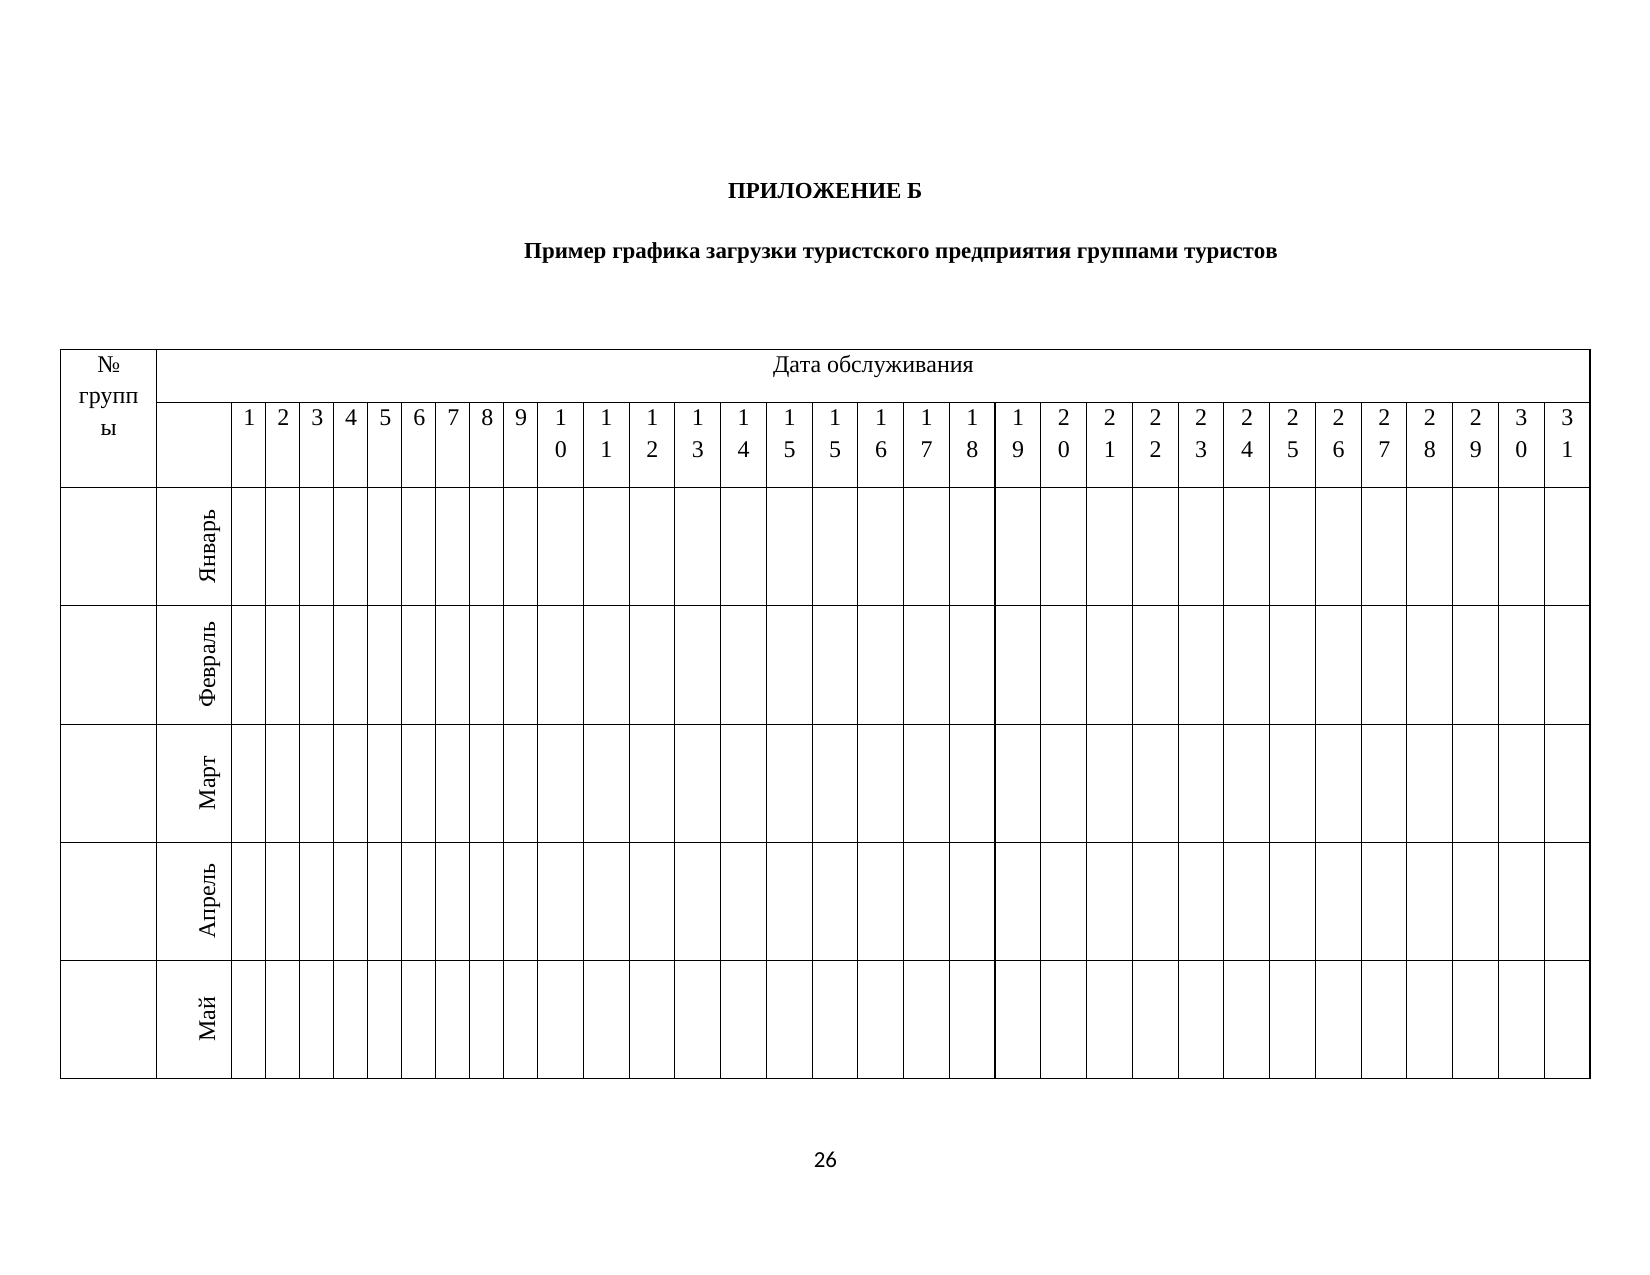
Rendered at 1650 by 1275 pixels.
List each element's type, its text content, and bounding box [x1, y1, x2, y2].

table_cell [950, 961, 994, 1078]
table_cell [1224, 606, 1269, 723]
table_cell [1316, 606, 1361, 723]
table_cell [1179, 488, 1223, 605]
table_cell [470, 725, 503, 842]
table_cell 5 [368, 403, 401, 487]
table_cell [1133, 843, 1178, 960]
table_cell [1453, 488, 1498, 605]
table_cell [61, 843, 156, 960]
table_cell [436, 843, 469, 960]
table_cell [300, 488, 333, 605]
table_cell [538, 606, 583, 723]
table_cell [1545, 725, 1589, 842]
table_cell [1545, 488, 1589, 605]
table_cell [813, 606, 857, 723]
table_cell [504, 606, 537, 723]
table_cell [1407, 843, 1452, 960]
table_cell 27 [1362, 403, 1406, 487]
table_cell [1316, 488, 1361, 605]
table_cell [1224, 725, 1269, 842]
table_cell [1316, 725, 1361, 842]
table_cell [721, 961, 766, 1078]
table_cell [1362, 725, 1406, 842]
table_cell [584, 488, 629, 605]
table_cell Апрель [157, 843, 231, 960]
table_cell 22 [1133, 403, 1178, 487]
table_cell [996, 961, 1040, 1078]
table_cell 14 [721, 403, 766, 487]
table_cell 21 [1087, 403, 1132, 487]
table_cell [266, 488, 299, 605]
table_cell [630, 961, 674, 1078]
table_cell [538, 843, 583, 960]
table_cell [1407, 606, 1452, 723]
table_cell [1362, 843, 1406, 960]
table_cell [1087, 488, 1132, 605]
table_cell 7 [436, 403, 469, 487]
table_cell 17 [904, 403, 949, 487]
table_cell [1270, 961, 1315, 1078]
table_cell [904, 725, 949, 842]
table_cell [1407, 725, 1452, 842]
table_cell [1499, 725, 1544, 842]
table_cell [950, 606, 994, 723]
table_cell 4 [334, 403, 367, 487]
table_cell [767, 843, 812, 960]
table_cell [858, 961, 903, 1078]
table_cell [61, 961, 156, 1078]
table_cell 18 [950, 403, 994, 487]
table_cell Май [157, 961, 231, 1078]
table_cell [813, 488, 857, 605]
table_cell [470, 488, 503, 605]
table_cell [61, 725, 156, 842]
table_cell [1270, 843, 1315, 960]
table_cell [1133, 606, 1178, 723]
text ПРИЛОЖЕНИЕ Б [118, 177, 1532, 203]
table_cell Март [157, 725, 231, 842]
table_cell [157, 403, 231, 487]
table_cell [858, 843, 903, 960]
table_cell 26 [1316, 403, 1361, 487]
table_cell [904, 843, 949, 960]
table_cell [300, 843, 333, 960]
table_cell 9 [504, 403, 537, 487]
table_cell [266, 961, 299, 1078]
table_cell [436, 606, 469, 723]
table_cell [1407, 488, 1452, 605]
table_cell [1087, 961, 1132, 1078]
table_cell [767, 488, 812, 605]
table_cell [1224, 961, 1269, 1078]
table_cell [858, 606, 903, 723]
table_cell [904, 488, 949, 605]
table_cell [630, 843, 674, 960]
table_cell [1499, 843, 1544, 960]
table_cell [1545, 606, 1589, 723]
table_cell [1133, 725, 1178, 842]
table_cell [402, 843, 435, 960]
table_cell [334, 961, 367, 1078]
table_cell [1179, 961, 1223, 1078]
table_cell [767, 961, 812, 1078]
table_cell [1453, 961, 1498, 1078]
table_cell [232, 843, 265, 960]
table_cell [232, 961, 265, 1078]
table_cell [675, 488, 720, 605]
table_cell [675, 725, 720, 842]
table_cell [813, 843, 857, 960]
table_cell [402, 606, 435, 723]
table_cell [767, 606, 812, 723]
table_cell [1270, 488, 1315, 605]
table_cell 28 [1407, 403, 1452, 487]
table_cell [1499, 488, 1544, 605]
table_cell [584, 843, 629, 960]
table_cell [813, 725, 857, 842]
table_cell [266, 606, 299, 723]
table_cell 15 [813, 403, 857, 487]
table_cell [721, 843, 766, 960]
table_cell [334, 725, 367, 842]
table_cell [1453, 725, 1498, 842]
table_cell [1362, 606, 1406, 723]
table_cell 16 [858, 403, 903, 487]
table_cell [504, 725, 537, 842]
table_cell [1362, 488, 1406, 605]
table_cell [1087, 606, 1132, 723]
table_cell 13 [675, 403, 720, 487]
table_cell [1316, 961, 1361, 1078]
table_cell [368, 725, 401, 842]
table_cell [368, 606, 401, 723]
table_cell [334, 843, 367, 960]
table_cell [266, 843, 299, 960]
table_header Дата обслуживания [157, 350, 1589, 402]
table_cell [1179, 606, 1223, 723]
table_cell Февраль [157, 606, 231, 723]
table_cell [950, 488, 994, 605]
table_cell 24 [1224, 403, 1269, 487]
table_cell 31 [1545, 403, 1589, 487]
table_cell 19 [996, 403, 1040, 487]
table_cell [1041, 606, 1086, 723]
table_cell [1499, 961, 1544, 1078]
table_cell [630, 606, 674, 723]
table_cell [232, 725, 265, 842]
table_cell [402, 725, 435, 842]
table_cell [675, 843, 720, 960]
table_cell [1041, 488, 1086, 605]
table_cell Январь [157, 488, 231, 605]
table_cell [368, 961, 401, 1078]
table_cell 30 [1499, 403, 1544, 487]
table_header № группы [61, 350, 156, 487]
table_cell [368, 843, 401, 960]
table_cell [630, 488, 674, 605]
table_cell [996, 843, 1040, 960]
table_cell [858, 488, 903, 605]
table_cell [266, 725, 299, 842]
table_cell 10 [538, 403, 583, 487]
table_cell [1087, 725, 1132, 842]
table_cell [1179, 843, 1223, 960]
table_cell [402, 488, 435, 605]
table_cell [858, 725, 903, 842]
table_cell 12 [630, 403, 674, 487]
table_cell [61, 606, 156, 723]
table_cell [1041, 961, 1086, 1078]
table_cell [538, 488, 583, 605]
table_cell [1453, 843, 1498, 960]
table_cell 23 [1179, 403, 1223, 487]
table_cell [1453, 606, 1498, 723]
table_cell [904, 606, 949, 723]
table_cell [232, 488, 265, 605]
table_cell [504, 488, 537, 605]
table_cell [1407, 961, 1452, 1078]
table_cell [1133, 961, 1178, 1078]
table_cell 20 [1041, 403, 1086, 487]
table_cell 29 [1453, 403, 1498, 487]
table_cell [538, 725, 583, 842]
table_cell [402, 961, 435, 1078]
table_cell [470, 606, 503, 723]
table_cell [721, 606, 766, 723]
table_cell [996, 606, 1040, 723]
table_cell [1179, 725, 1223, 842]
table_cell [813, 961, 857, 1078]
table_cell [996, 488, 1040, 605]
table_cell [334, 606, 367, 723]
table_cell [1041, 843, 1086, 960]
table_cell [584, 606, 629, 723]
table_cell 25 [1270, 403, 1315, 487]
table_cell [436, 488, 469, 605]
table_cell [1270, 606, 1315, 723]
table_cell [300, 606, 333, 723]
table_cell 6 [402, 403, 435, 487]
table_cell [470, 961, 503, 1078]
table_cell [1545, 961, 1589, 1078]
table_cell [300, 961, 333, 1078]
table_cell [436, 725, 469, 842]
table_cell [996, 725, 1040, 842]
table_cell [538, 961, 583, 1078]
table_cell [675, 606, 720, 723]
table_cell [1133, 488, 1178, 605]
table_cell 3 [300, 403, 333, 487]
table_cell [1499, 606, 1544, 723]
text Пример графика загрузки туристского предприятия группами туристов [118, 237, 1532, 264]
table_cell [334, 488, 367, 605]
table_cell [436, 961, 469, 1078]
table_cell 15 [767, 403, 812, 487]
table_cell [300, 725, 333, 842]
table_cell [1316, 843, 1361, 960]
table_cell [1224, 843, 1269, 960]
table_cell [61, 488, 156, 605]
table_cell [1270, 725, 1315, 842]
table_cell 11 [584, 403, 629, 487]
table_cell [675, 961, 720, 1078]
table_cell [504, 961, 537, 1078]
table_cell [584, 961, 629, 1078]
table_cell [904, 961, 949, 1078]
table_cell [470, 843, 503, 960]
table_cell 2 [266, 403, 299, 487]
table_cell [721, 488, 766, 605]
table_cell [584, 725, 629, 842]
table_cell [232, 606, 265, 723]
table_cell [1041, 725, 1086, 842]
table_cell [721, 725, 766, 842]
table_cell [1545, 843, 1589, 960]
table_cell [950, 843, 994, 960]
table_cell [1087, 843, 1132, 960]
table_cell 1 [232, 403, 265, 487]
table_cell [504, 843, 537, 960]
table_cell [1362, 961, 1406, 1078]
table_cell [950, 725, 994, 842]
table_cell 8 [470, 403, 503, 487]
table_cell [368, 488, 401, 605]
table_cell [630, 725, 674, 842]
table_cell [1224, 488, 1269, 605]
table_cell [767, 725, 812, 842]
